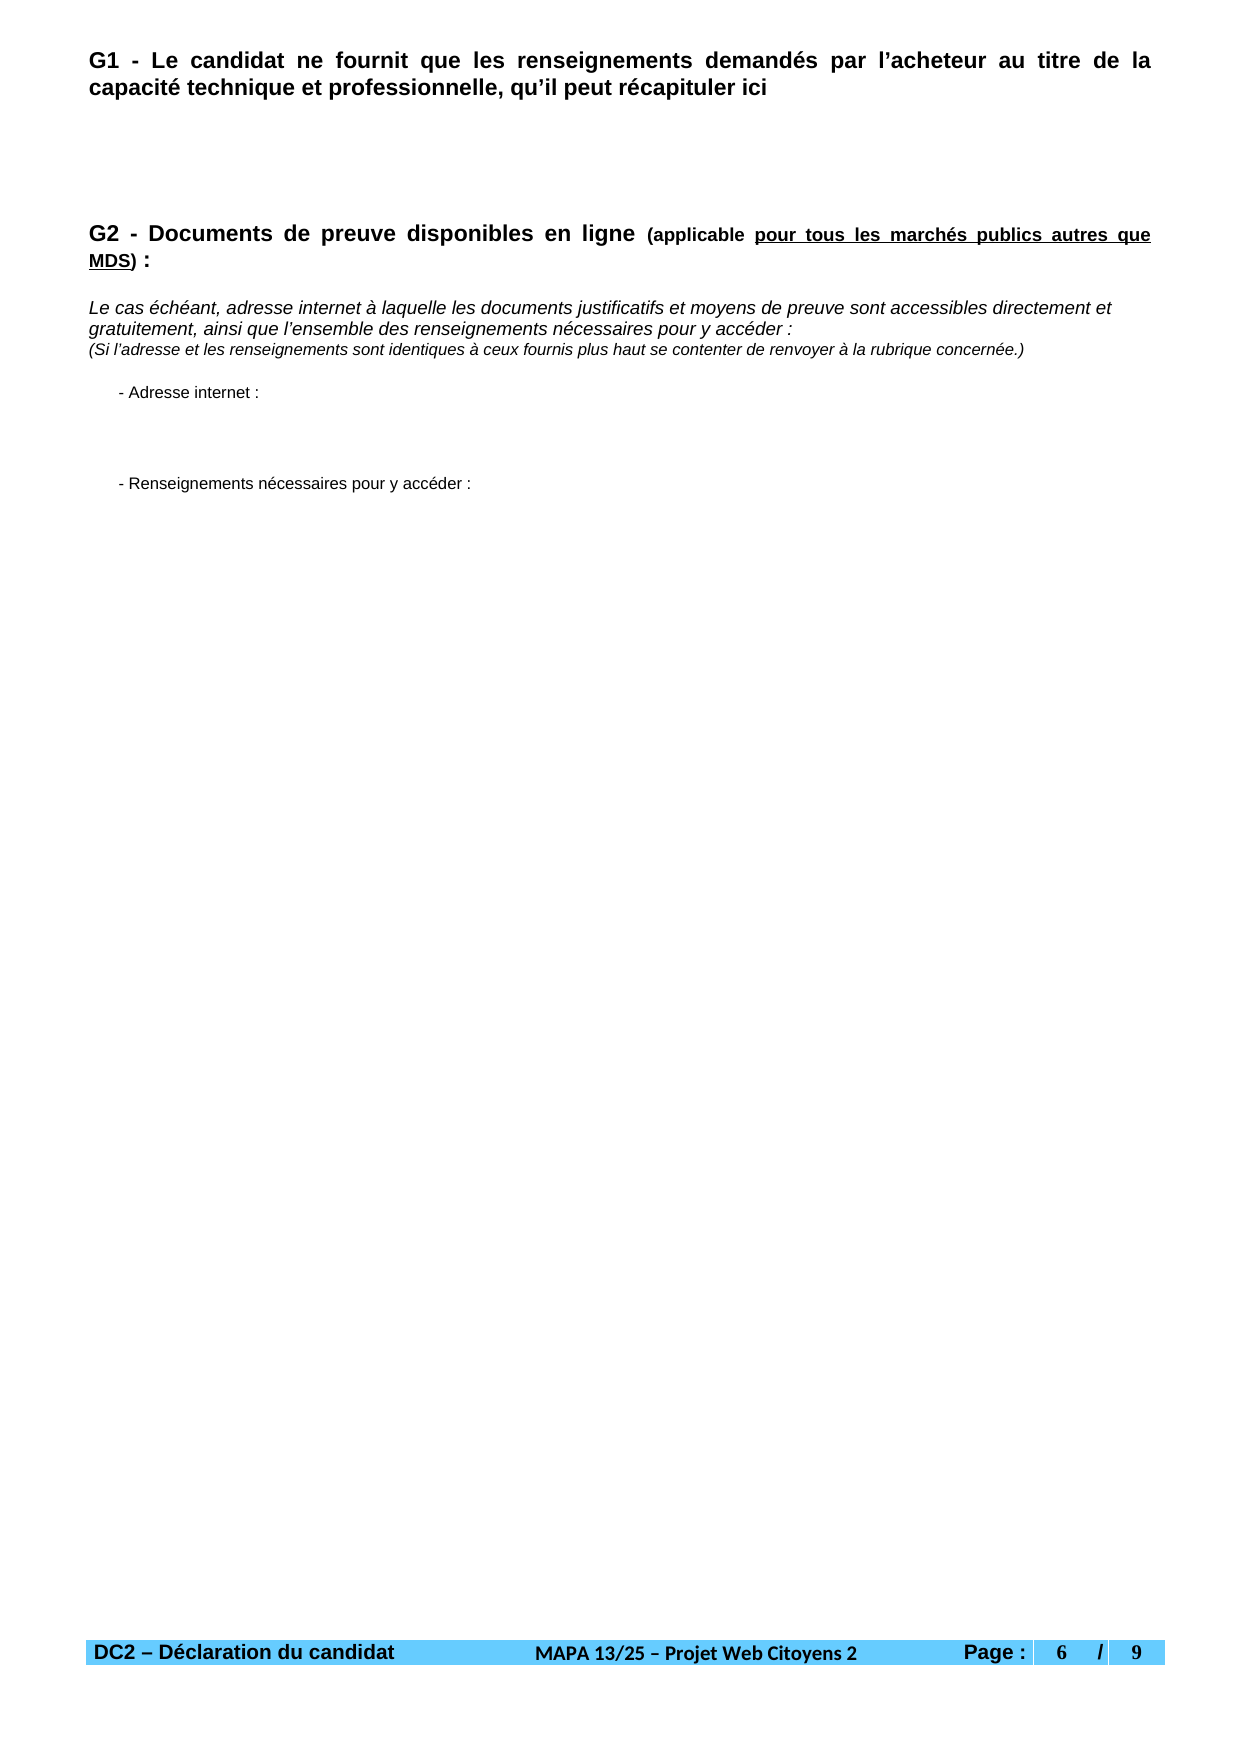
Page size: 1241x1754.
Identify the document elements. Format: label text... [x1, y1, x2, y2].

text G1 - Le candidat ne fournit que les renseignements demandés par l’acheteur au titre de la capacité technique et professionnelle, qu’il peut récapituler ici [89, 47, 1152, 100]
text (Si l’adresse et les renseignements sont identiques à ceux fournis plus haut se contenter de renvoyer à la rubrique concernée.) [89, 339, 1152, 359]
text Le cas échéant, adresse internet à laquelle les documents justificatifs et moyens de preuve sont accessibles directement et gratuitement, ainsi que l’ensemble des renseignements nécessaires pour y accéder : [89, 296, 1152, 339]
text - Renseignements nécessaires pour y accéder : [118, 474, 1152, 493]
text - Adresse internet : [118, 383, 1152, 402]
text G2 - Documents de preuve disponibles en ligne (applicable pour tous les marchés publics autres que MDS) : [89, 220, 1152, 272]
